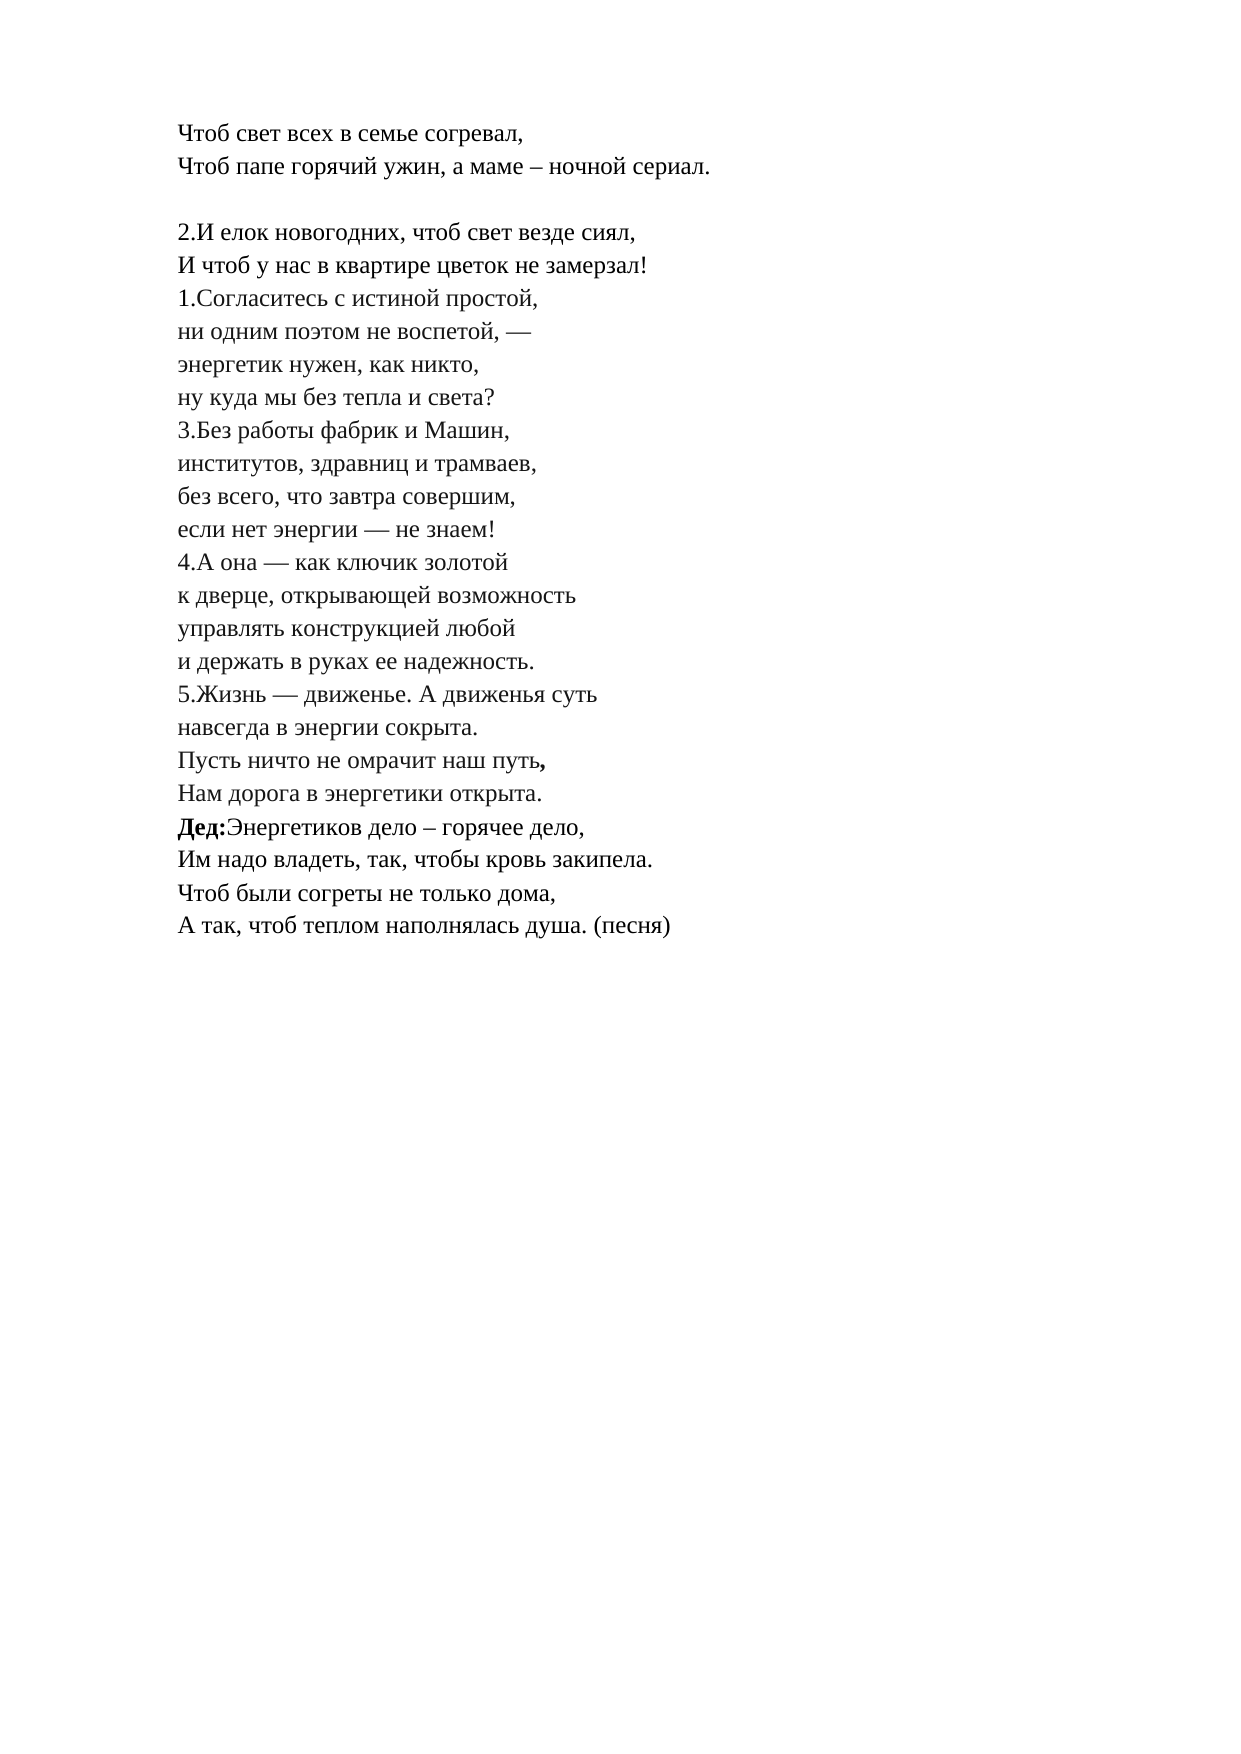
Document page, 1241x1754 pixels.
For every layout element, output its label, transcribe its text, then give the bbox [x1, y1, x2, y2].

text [177, 118, 1152, 807]
text Дед:Энергетиков дело – горячее дело, Им надо владеть, так, чтобы кровь закипела. Чтоб были согреты не только дома, А так, чтоб теплом наполнялась душа. (песня) [177, 812, 1152, 972]
